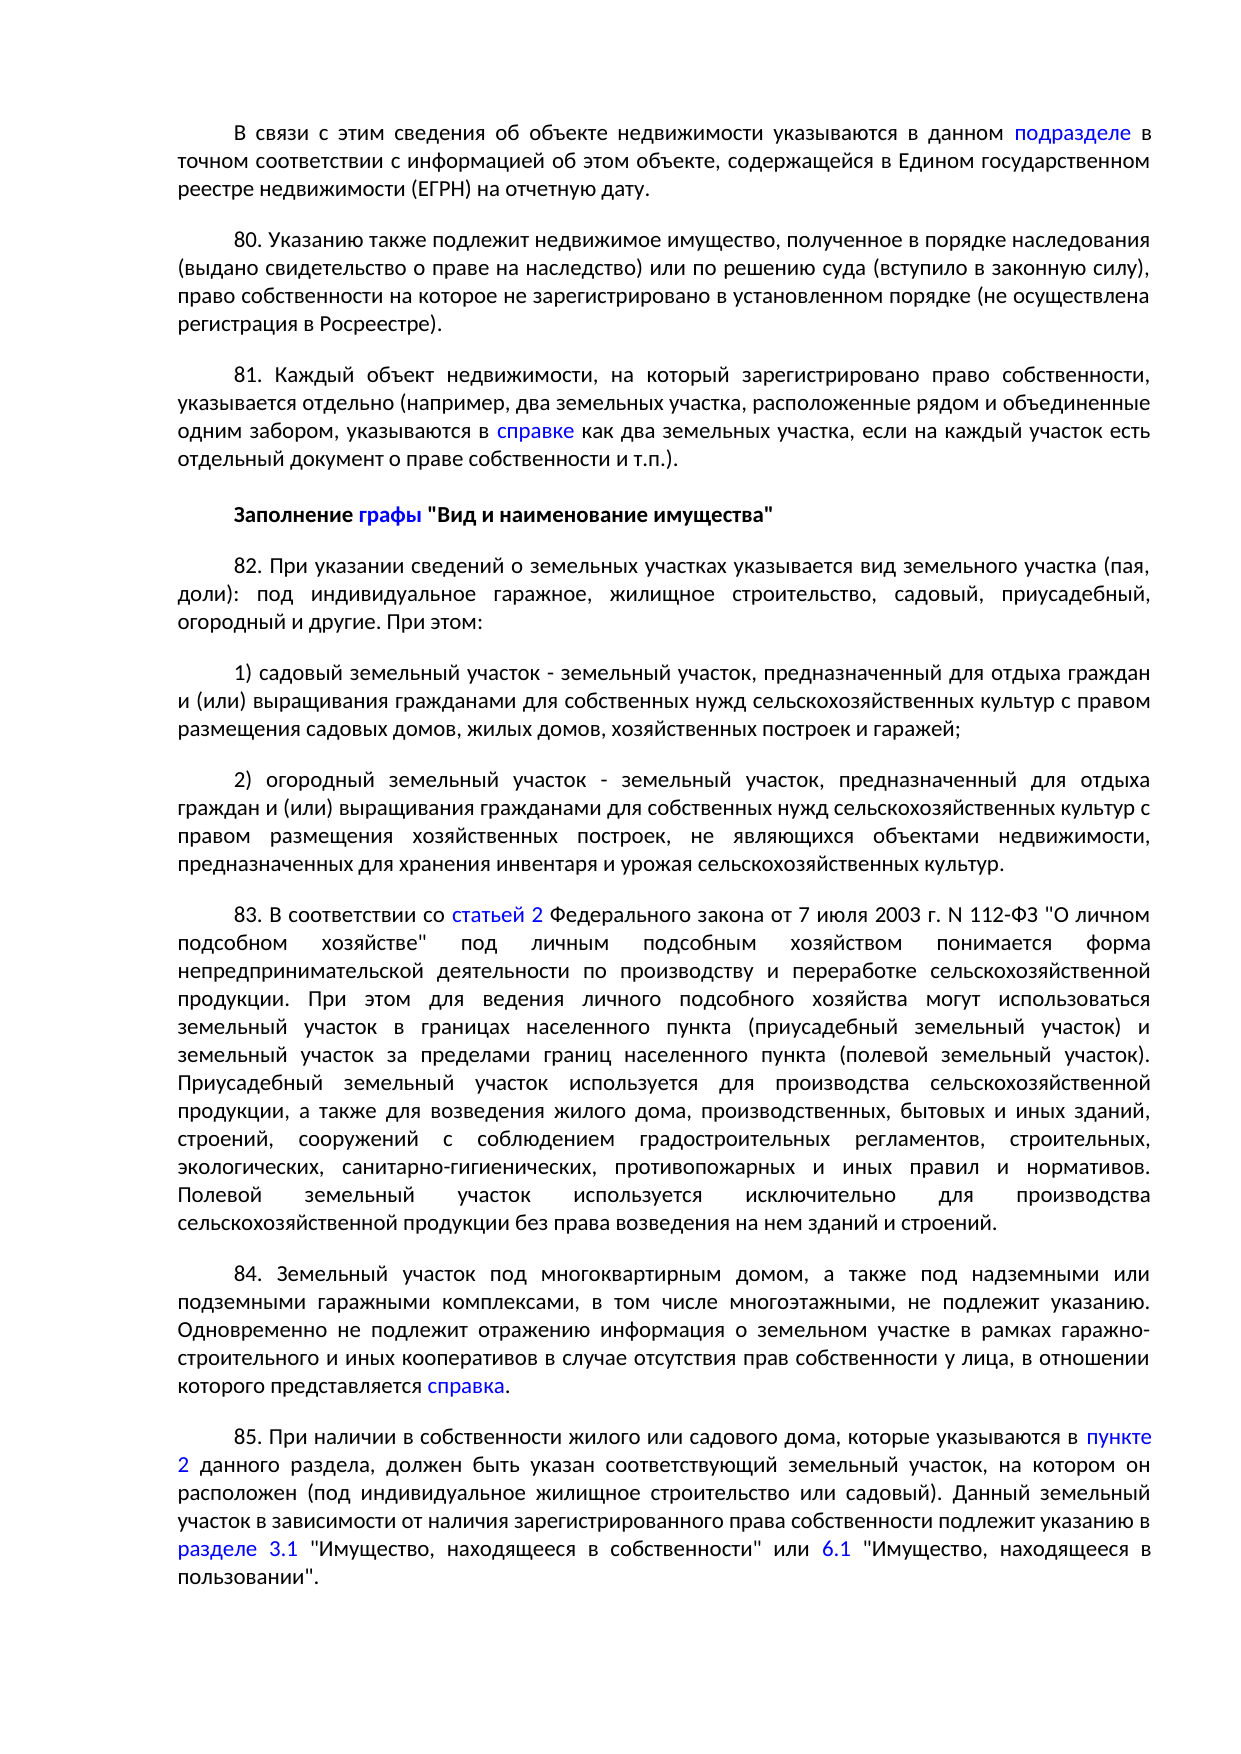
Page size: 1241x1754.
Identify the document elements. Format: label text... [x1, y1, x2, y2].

text 2) огородный земельный участок - земельный участок, предназначенный для отдыха граждан и (или) выращивания гражданами для собственных нужд сельскохозяйственных культур с правом размещения хозяйственных построек, не являющихся объектами недвижимости, предназначенных для хранения инвентаря и урожая сельскохозяйственных культур. [177, 765, 1152, 877]
title Заполнение графы "Вид и наименование имущества" [177, 500, 1152, 528]
text 82. При указании сведений о земельных участках указывается вид земельного участка (пая, доли): под индивидуальное гаражное, жилищное строительство, садовый, приусадебный, огородный и другие. При этом: [177, 551, 1152, 635]
text В связи с этим сведения об объекте недвижимости указываются в данном подразделе в точном соответствии с информацией об этом объекте, содержащейся в Едином государственном реестре недвижимости (ЕГРН) на отчетную дату. [177, 118, 1152, 202]
text 81. Каждый объект недвижимости, на который зарегистрировано право собственности, указывается отдельно (например, два земельных участка, расположенные рядом и объединенные одним забором, указываются в справке как два земельных участка, если на каждый участок есть отдельный документ о праве собственности и т.п.). [177, 360, 1152, 472]
text 80. Указанию также подлежит недвижимое имущество, полученное в порядке наследования (выдано свидетельство о праве на наследство) или по решению суда (вступило в законную силу), право собственности на которое не зарегистрировано в установленном порядке (не осуществлена регистрация в Росреестре). [177, 225, 1152, 337]
text 1) садовый земельный участок - земельный участок, предназначенный для отдыха граждан и (или) выращивания гражданами для собственных нужд сельскохозяйственных культур с правом размещения садовых домов, жилых домов, хозяйственных построек и гаражей; [177, 658, 1152, 742]
text 84. Земельный участок под многоквартирным домом, а также под надземными или подземными гаражными комплексами, в том числе многоэтажными, не подлежит указанию. Одновременно не подлежит отражению информация о земельном участке в рамках гаражно-строительного и иных кооперативов в случае отсутствия прав собственности у лица, в отношении которого представляется справка. [177, 1259, 1152, 1399]
text 83. В соответствии со статьей 2 Федерального закона от 7 июля 2003 г. N 112-ФЗ "О личном подсобном хозяйстве" под личным подсобным хозяйством понимается форма непредпринимательской деятельности по производству и переработке сельскохозяйственной продукции. При этом для ведения личного подсобного хозяйства могут использоваться земельный участок в границах населенного пункта (приусадебный земельный участок) и земельный участок за пределами границ населенного пункта (полевой земельный участок). Приусадебный земельный участок используется для производства сельскохозяйственной продукции, а также для возведения жилого дома, производственных, бытовых и иных зданий, строений, сооружений с соблюдением градостроительных регламентов, строительных, экологических, санитарно-гигиенических, противопожарных и иных правил и нормативов. Полевой земельный участок используется исключительно для производства сельскохозяйственной продукции без права возведения на нем зданий и строений. [177, 900, 1152, 1236]
text 85. При наличии в собственности жилого или садового дома, которые указываются в пункте 2 данного раздела, должен быть указан соответствующий земельный участок, на котором он расположен (под индивидуальное жилищное строительство или садовый). Данный земельный участок в зависимости от наличия зарегистрированного права собственности подлежит указанию в разделе 3.1 "Имущество, находящееся в собственности" или 6.1 "Имущество, находящееся в пользовании". [177, 1422, 1152, 1590]
